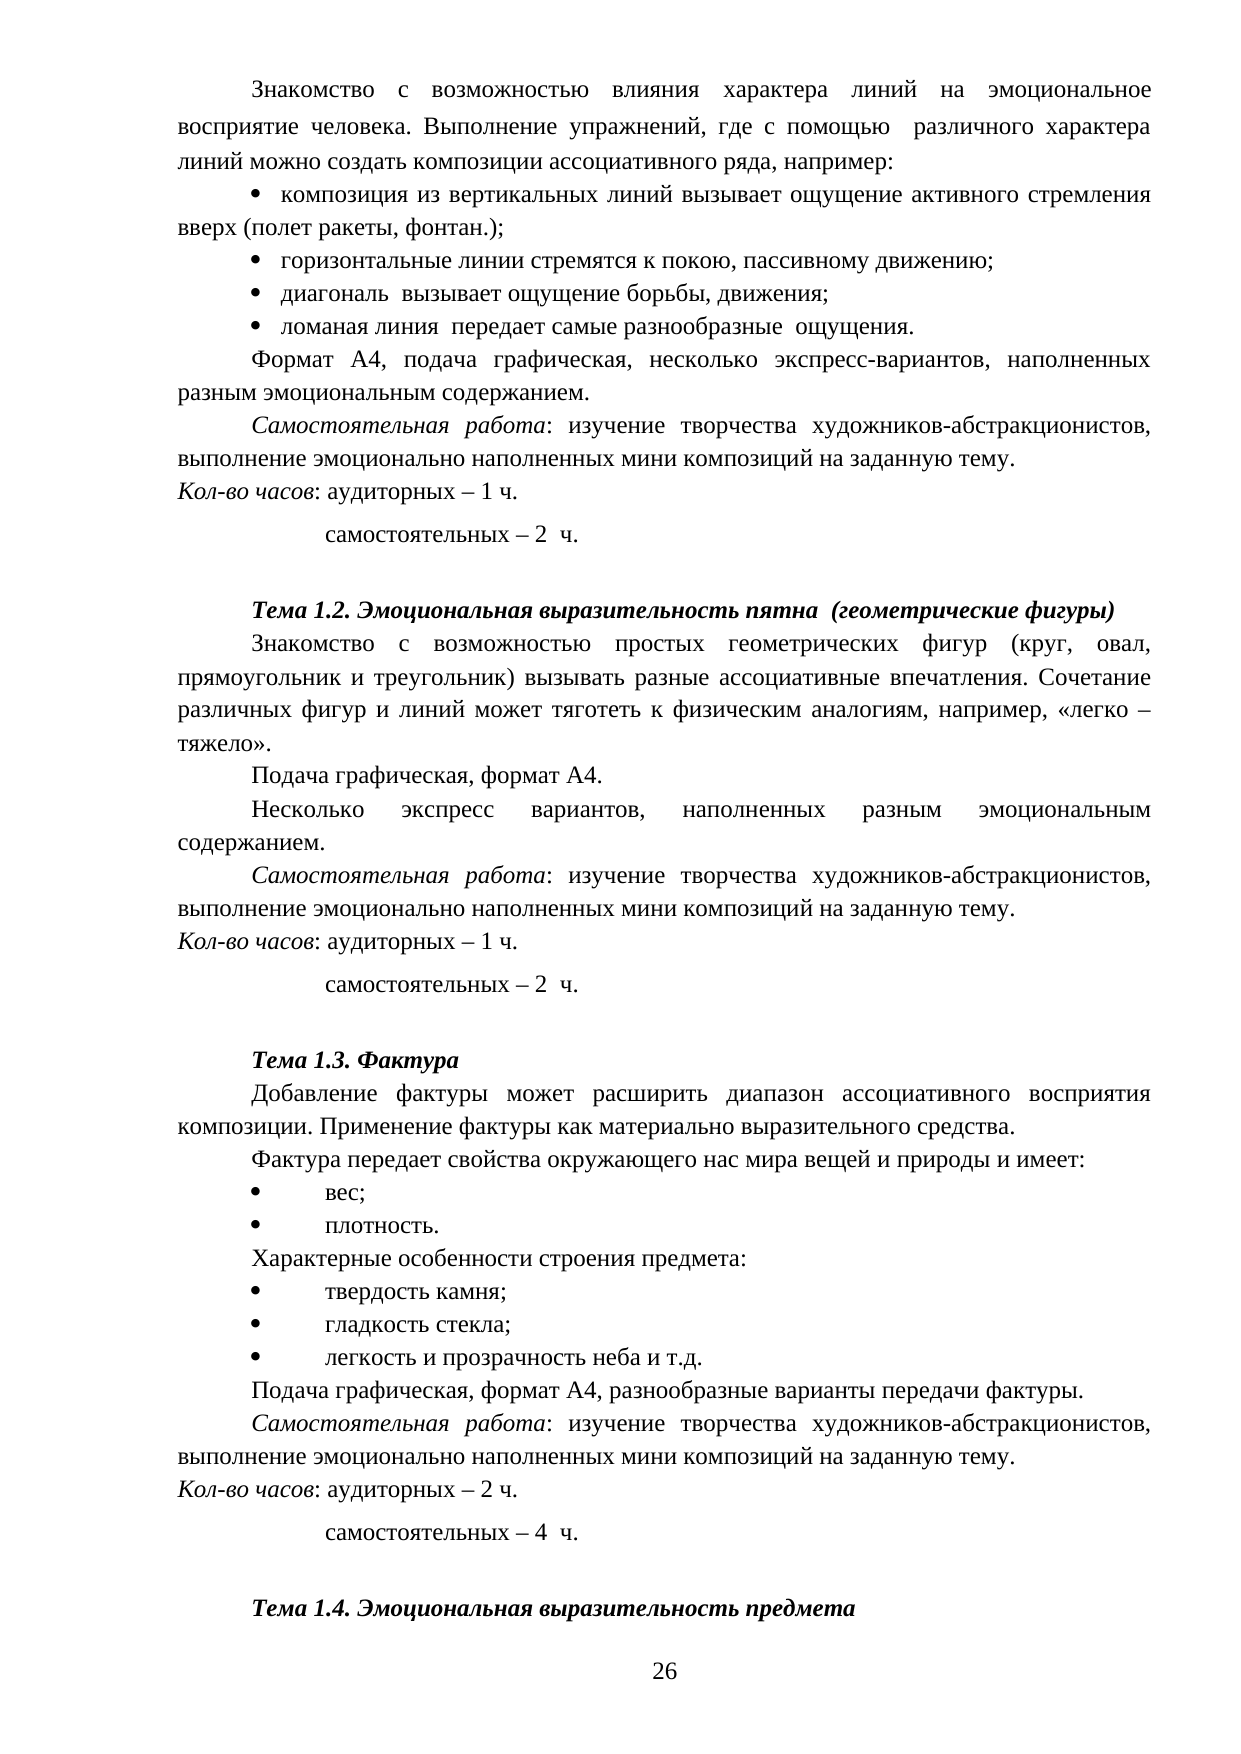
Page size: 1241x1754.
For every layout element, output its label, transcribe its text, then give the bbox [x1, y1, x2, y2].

list горизонтальные линии стремятся к покою, пассивному движению; [177, 245, 1152, 274]
text Несколько экспресс вариантов, наполненных разным эмоциональным содержанием. [177, 794, 1152, 855]
text Тема 1.3. Фактура [177, 1045, 1152, 1074]
list легкость и прозрачность неба и т.д. [177, 1342, 1152, 1371]
text Самостоятельная работа: изучение творчества художников-абстракционистов, выполнение эмоционально наполненных мини композиций на заданную тему. [177, 1408, 1152, 1470]
text Знакомство с возможностью влияния характера линий на эмоциональное восприятие человека. Выполнение упражнений, где с помощью различного характера линий можно создать композиции ассоциативного ряда, например: [177, 74, 1152, 175]
text Кол-во часов: аудиторных – 1 ч. [177, 926, 1152, 954]
text Тема 1.2. Эмоциональная выразительность пятна (геометрические фигуры) [177, 596, 1152, 624]
text Фактура передает свойства окружающего нас мира вещей и природы и имеет: [177, 1144, 1152, 1173]
list гладкость стекла; [177, 1309, 1152, 1338]
text Подача графическая, формат А4, разнообразные варианты передачи фактуры. [177, 1375, 1152, 1404]
text Самостоятельная работа: изучение творчества художников-абстракционистов, выполнение эмоционально наполненных мини композиций на заданную тему. [177, 410, 1152, 472]
text Формат А4, подача графическая, несколько экспресс-вариантов, наполненных разным эмоциональным содержанием. [177, 344, 1152, 406]
text самостоятельных – 2 ч. [177, 519, 1152, 548]
text Подача графическая, формат А4. [177, 761, 1152, 789]
list ломаная линия передает самые разнообразные ощущения. [177, 311, 1152, 340]
text Кол-во часов: аудиторных – 2 ч. [177, 1474, 1152, 1503]
text Характерные особенности строения предмета: [177, 1243, 1152, 1272]
text Кол-во часов: аудиторных – 1 ч. [177, 476, 1152, 505]
list вес; [177, 1177, 1152, 1206]
text Тема 1.4. Эмоциональная выразительность предмета [177, 1593, 1152, 1622]
text самостоятельных – 4 ч. [177, 1517, 1152, 1546]
text самостоятельных – 2 ч. [177, 969, 1152, 998]
text Знакомство с возможностью простых геометрических фигур (круг, овал, прямоугольник и треугольник) вызывать разные ассоциативные впечатления. Сочетание различных фигур и линий может тяготеть к физическим аналогиям, например, «легко – тяжело». [177, 628, 1152, 756]
text Самостоятельная работа: изучение творчества художников-абстракционистов, выполнение эмоционально наполненных мини композиций на заданную тему. [177, 860, 1152, 921]
list плотность. [177, 1210, 1152, 1239]
list твердость камня; [177, 1276, 1152, 1305]
list диагональ вызывает ощущение борьбы, движения; [177, 278, 1152, 307]
text Добавление фактуры может расширить диапазон ассоциативного восприятия композиции. Применение фактуры как материально выразительного средства. [177, 1078, 1152, 1140]
list композиция из вертикальных линий вызывает ощущение активного стремления вверх (полет ракеты, фонтан.); [177, 179, 1152, 241]
